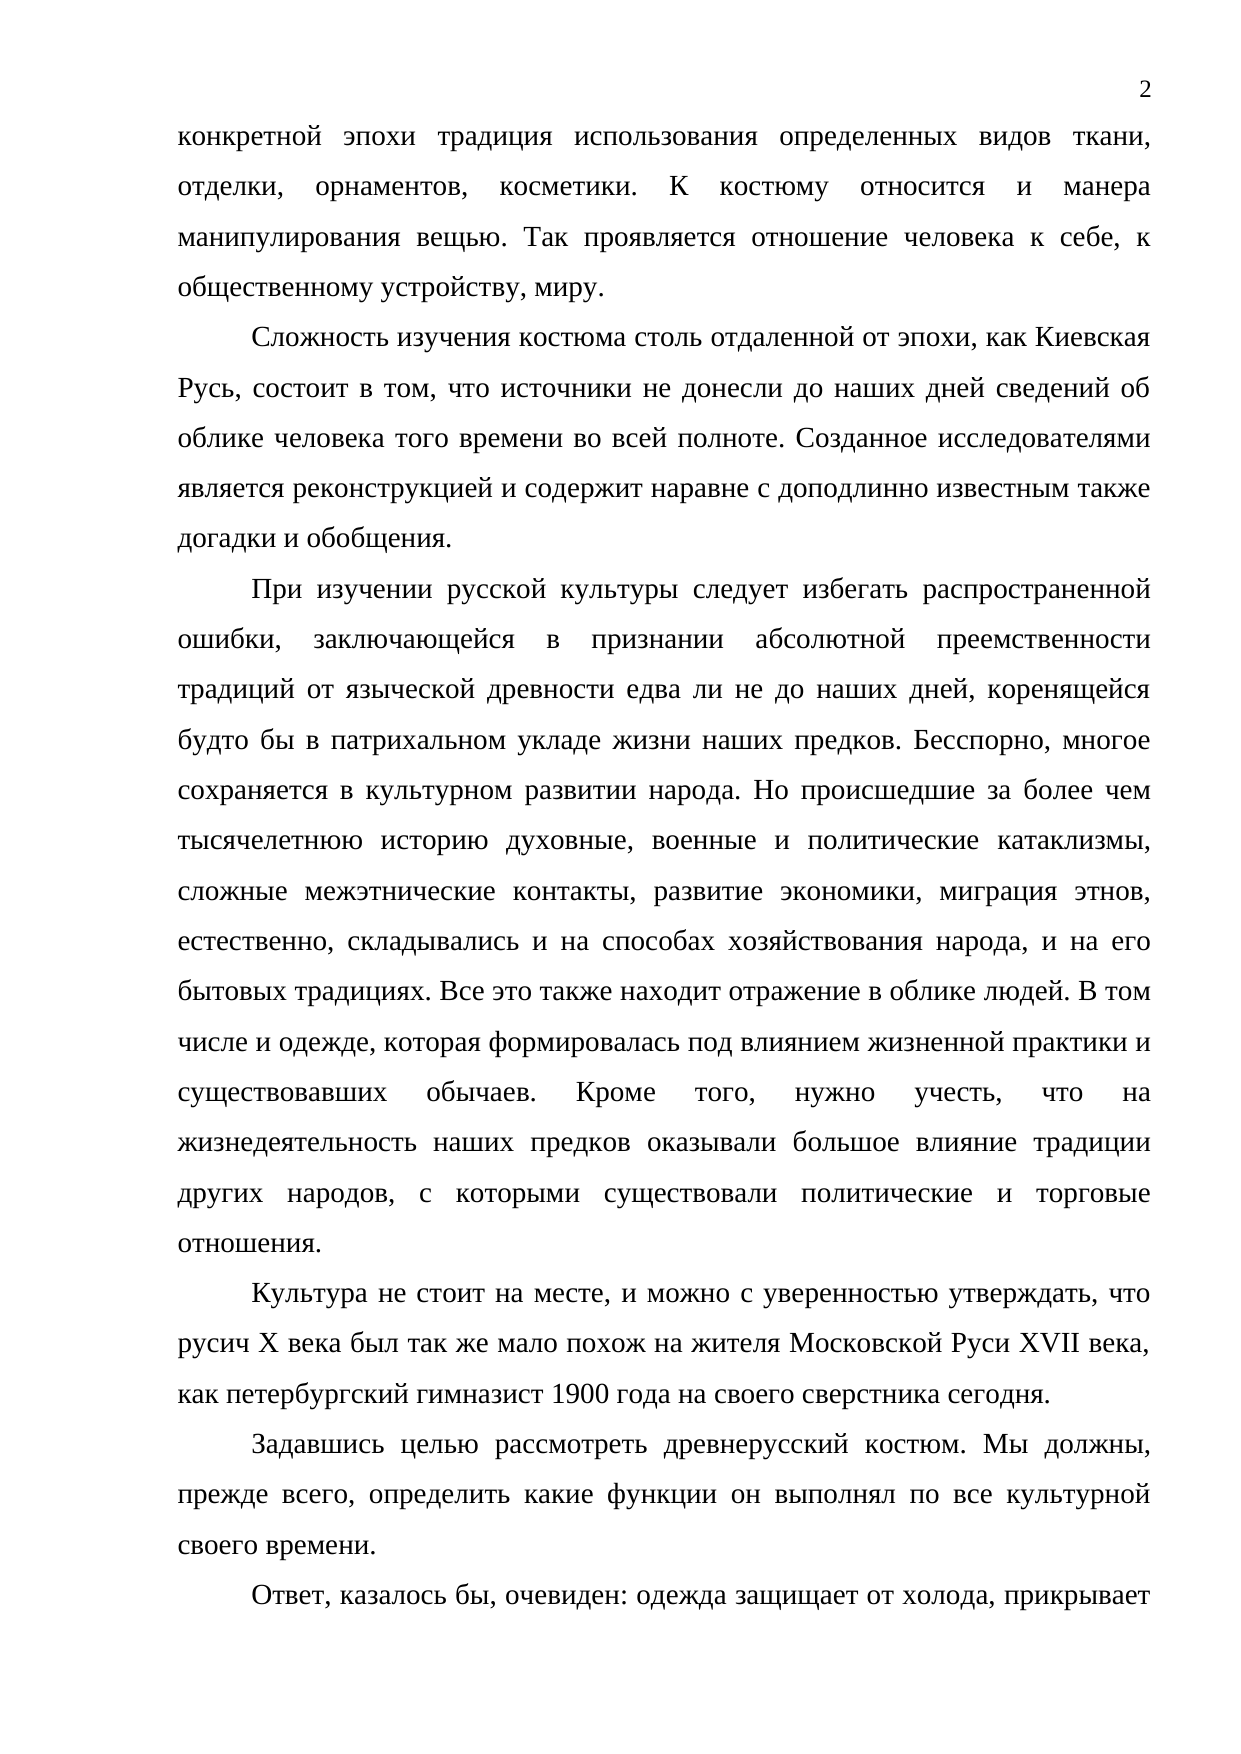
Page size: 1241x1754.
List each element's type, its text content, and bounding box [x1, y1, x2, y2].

text Задавшись целью рассмотреть древнерусский костюм. Мы должны, прежде всего, определить какие функции он выполнял по все культурной своего времени. [177, 1426, 1152, 1560]
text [177, 1577, 1152, 1611]
text Культура не стоит на месте, и можно с уверенностью утверждать, что русич Х века был так же мало похож на жителя Московской Руси XVII века, как петербургский гимназист 1900 года на своего сверстника сегодня. [177, 1275, 1152, 1409]
text При изучении русской культуры следует избегать распространенной ошибки, заключающейся в признании абсолютной преемственности традиций от языческой древности едва ли не до наших дней, коренящейся будто бы в патрихальном укладе жизни наших предков. Бесспорно, многое сохраняется в культурном развитии народа. Но происшедшие за более чем тысячелетнюю историю духовные, военные и политические катаклизмы, сложные межэтнические контакты, развитие экономики, миграция этнов, естественно, складывались и на способах хозяйствования народа, и на его бытовых традициях. Все это также находит отражение в облике людей. В том числе и одежде, которая формировалась под влиянием жизненной практики и существовавших обычаев. Кроме того, нужно учесть, что на жизнедеятельность наших предков оказывали большое влияние традиции других народов, с которыми существовали политические и торговые отношения. [177, 571, 1152, 1258]
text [177, 118, 1152, 303]
text Сложность изучения костюма столь отдаленной от эпохи, как Киевская Русь, состоит в том, что источники не донесли до наших дней сведений об облике человека того времени во всей полноте. Созданное исследователями является реконструкцией и содержит наравне с доподлинно известным также догадки и обобщения. [177, 319, 1152, 554]
